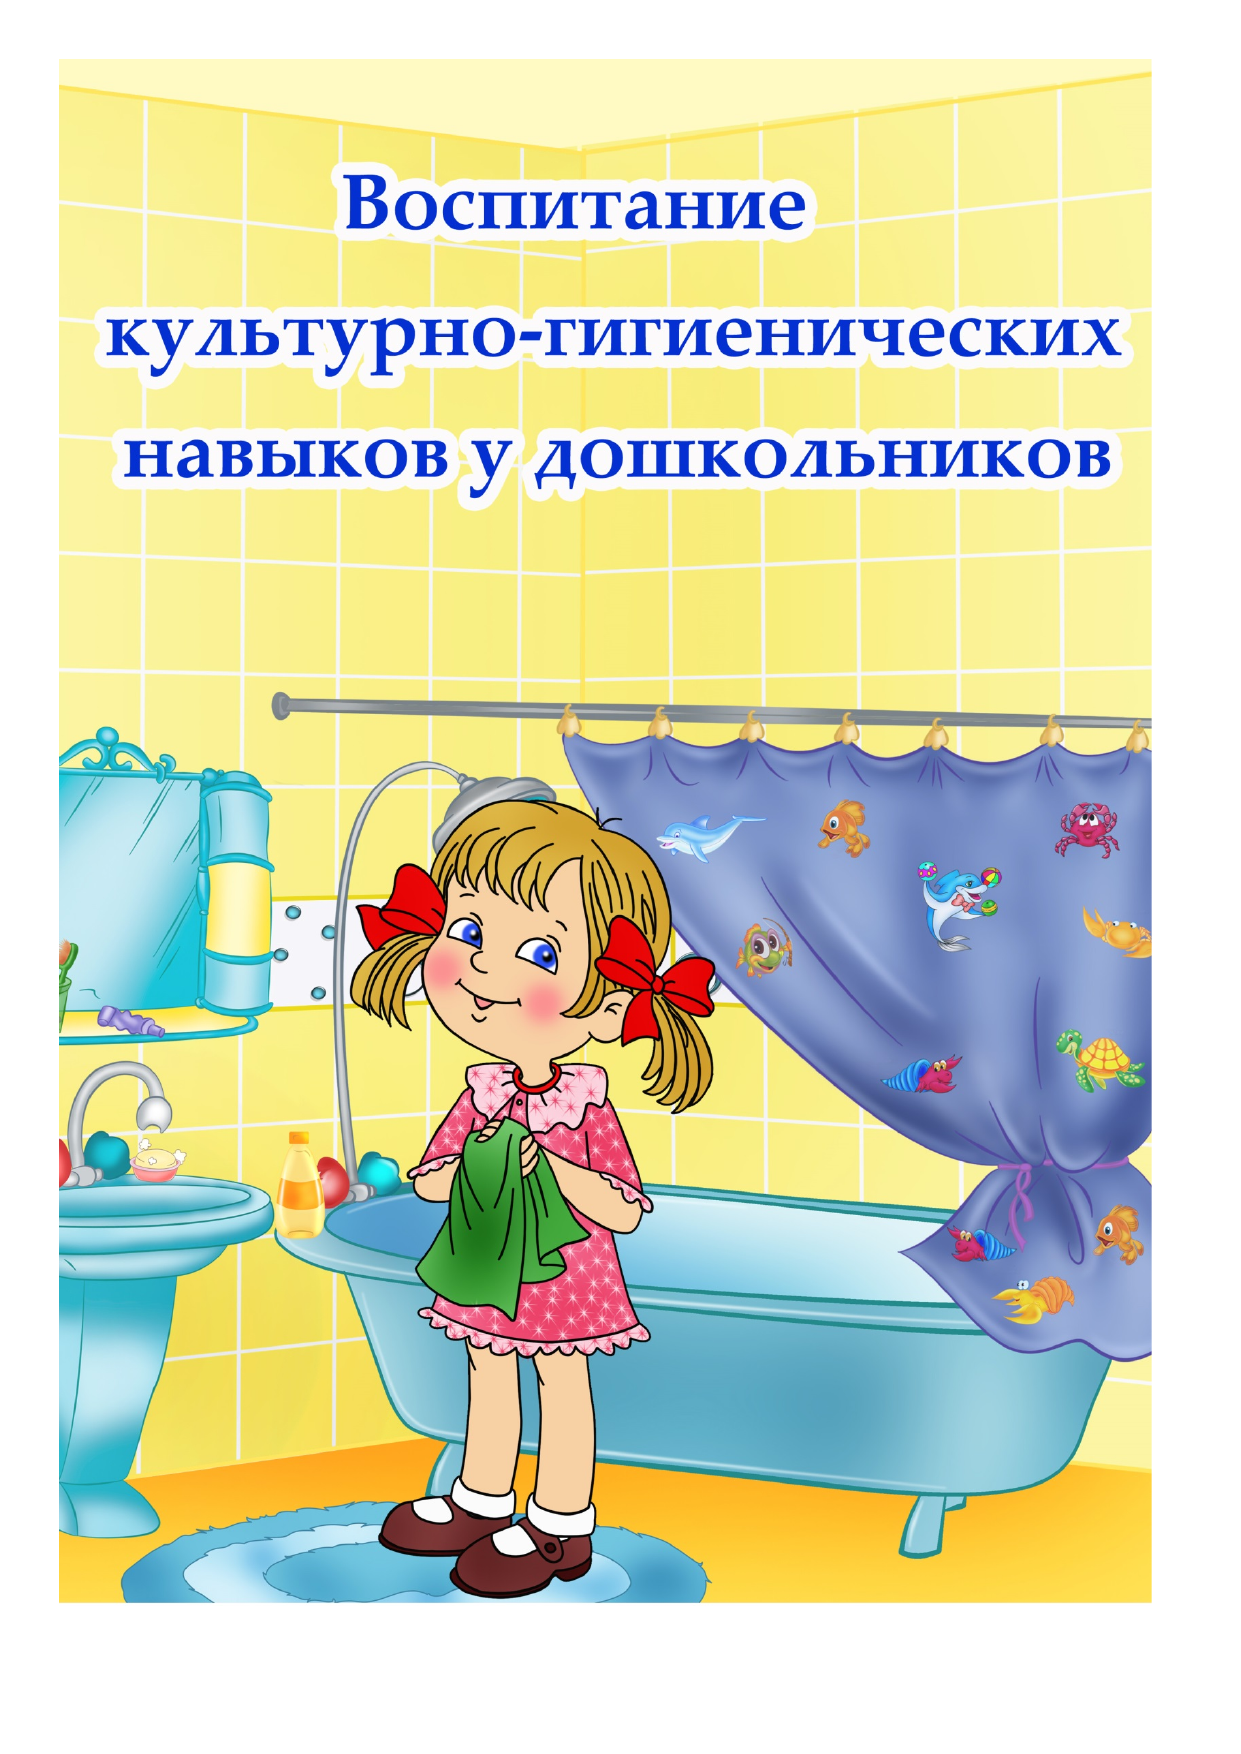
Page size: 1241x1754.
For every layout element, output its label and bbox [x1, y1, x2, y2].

picture [59, 59, 1152, 1606]
